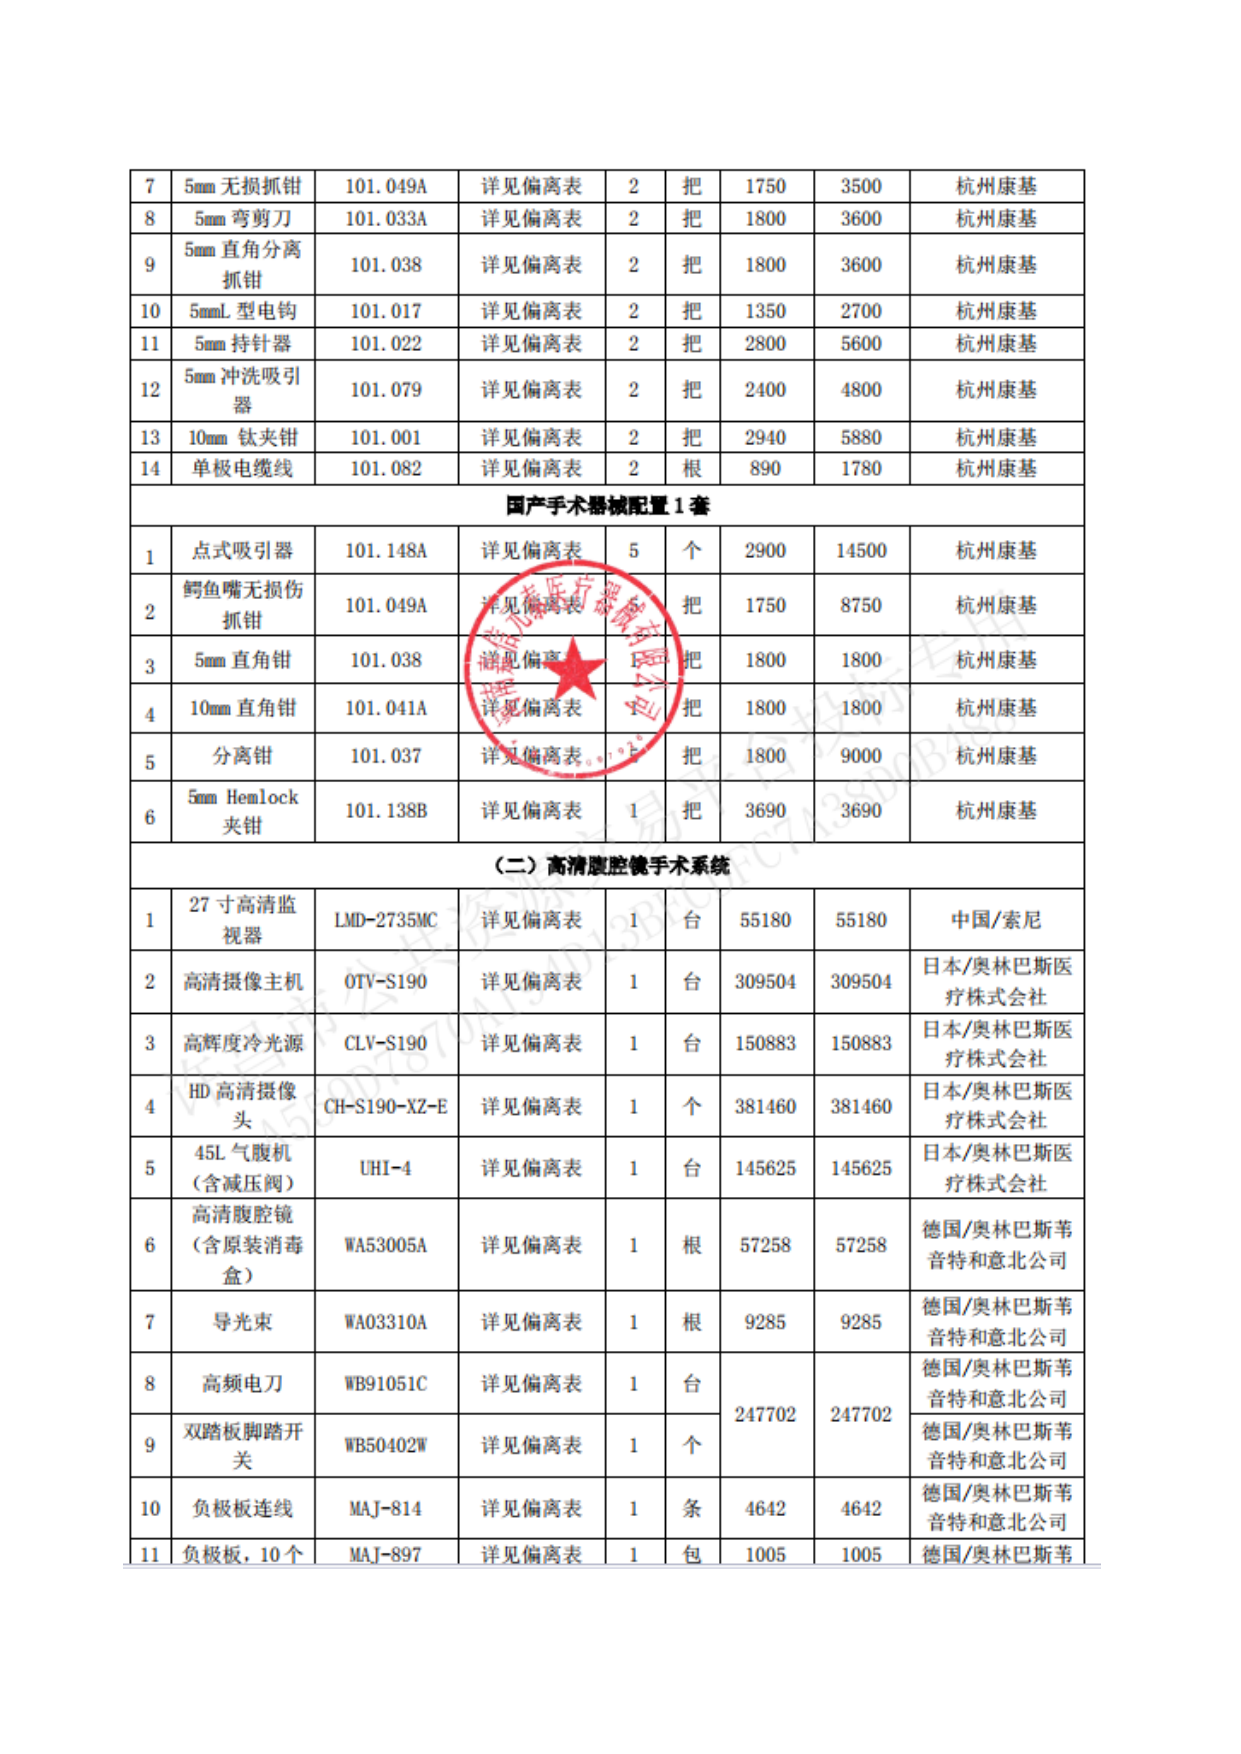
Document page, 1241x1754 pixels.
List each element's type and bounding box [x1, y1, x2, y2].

picture [123, 162, 1101, 1569]
